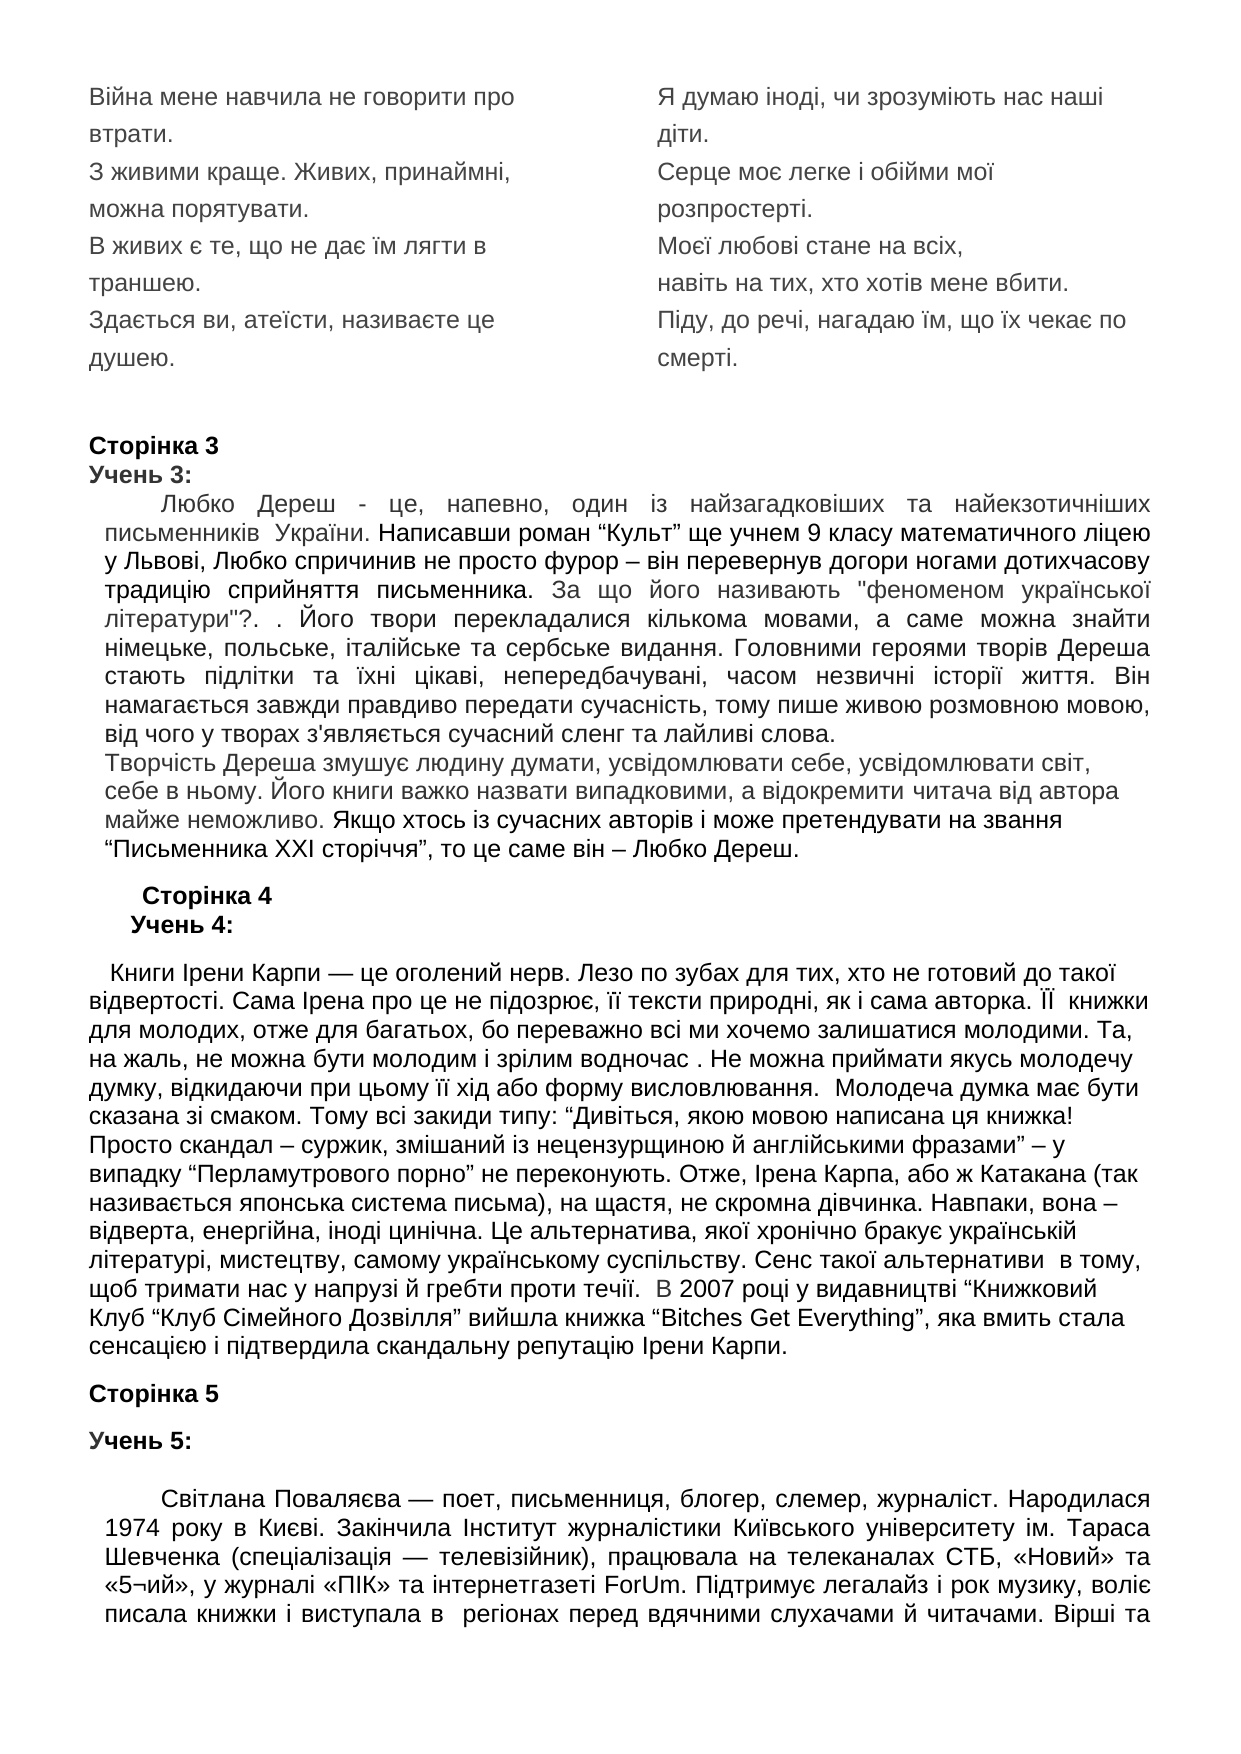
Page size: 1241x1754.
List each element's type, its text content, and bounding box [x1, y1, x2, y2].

text Учень 5: [89, 1426, 1152, 1455]
text Сторінка 4 [104, 881, 1152, 910]
text Любко Дереш - це, напевно, один із найзагадковіших та найекзотичніших письменників України. Написавши роман “Культ” ще учнем 9 класу математичного ліцею у Львові, Любко спричинив не просто фурор – він перевернув догори ногами дотихчасову традицію сприйняття письменника. За що його називають "феноменом української літератури"?. . Його твори перекладалися кількома мовами, а саме можна знайти німецьке, польське, італійське та сербське видання. Головними героями творів Дереша стають підлітки та їхні цікаві, непередбачувані, часом незвичні історії життя. Він намагається завжди правдиво передати сучасність, тому пише живою розмовною мовою, від чого у творах з'являється сучасний сленг та лайливі слова. [104, 489, 1152, 748]
text Учень 4: [89, 910, 1152, 939]
text Сторінка 3 [89, 431, 1152, 460]
text Війна мене навчила не говорити про втрати. З живими краще. Живих, принаймні, можна порятувати. В живих є те, що не дає їм лягти в траншею. Здається ви, атеїсти, називаєте це душею. [89, 74, 583, 371]
text Книги Ірени Карпи — це оголений нерв. Лезо по зубах для тих, хто не готовий до такої відвертості. Сама Ірена про це не підозрює, її тексти природні, як і сама авторка. ЇЇ книжки для молодих, отже для багатьох, бо переважно всі ми хочемо залишатися молодими. Та, на жаль, не можна бути молодим і зрілим водночас . Не можна приймати якусь молодечу думку, відкидаючи при цьому її хід або форму висловлювання. Молодеча думка має бути сказана зі смаком. Тому всі закиди типу: “Дивіться, якою мовою написана ця книжка! Просто скандал – суржик, змішаний із нецензурщиною й англійськими фразами” – у випадку “Перламутрового порно” не переконують. Отже, Ірена Карпа, або ж Катакана (так називається японська система письма), на щастя, не скромна дівчинка. Навпаки, вона – відверта, енергійна, іноді цинічна. Це альтернатива, якої хронічно бракує українській літературі, мистецтву, самому українському суспільству. Сенс такої альтернативи в тому, щоб тримати нас у напрузі й гребти проти течії. В 2007 році у видавництві “Книжковий Клуб “Клуб Сімейного Дозвілля” вийшла книжка “Bitches Get Everything”, яка вмить стала сенсацією і підтвердила скандальну репутацію Ірени Карпи. [89, 958, 1152, 1360]
text Я думаю іноді, чи зрозуміють нас наші діти. Серце моє легке і обійми мої розпростерті. Моєї любові стане на всіх, навіть на тих, хто хотів мене вбити. Піду, до речі, нагадаю їм, що їх чекає по смерті. [657, 74, 1152, 371]
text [104, 1484, 1152, 1628]
text Сторінка 5 [89, 1379, 1152, 1408]
text Учень 3: [89, 460, 1152, 489]
text Творчість Дереша змушує людину думати, усвідомлювати себе, усвідомлювати світ, себе в ньому. Його книги важко назвати випадковими, а відокремити читача від автора майже неможливо. Якщо хтось із сучасних авторів і може претендувати на звання “Письменника XXI сторіччя”, то це саме він – Любко Дереш. [104, 748, 1152, 863]
